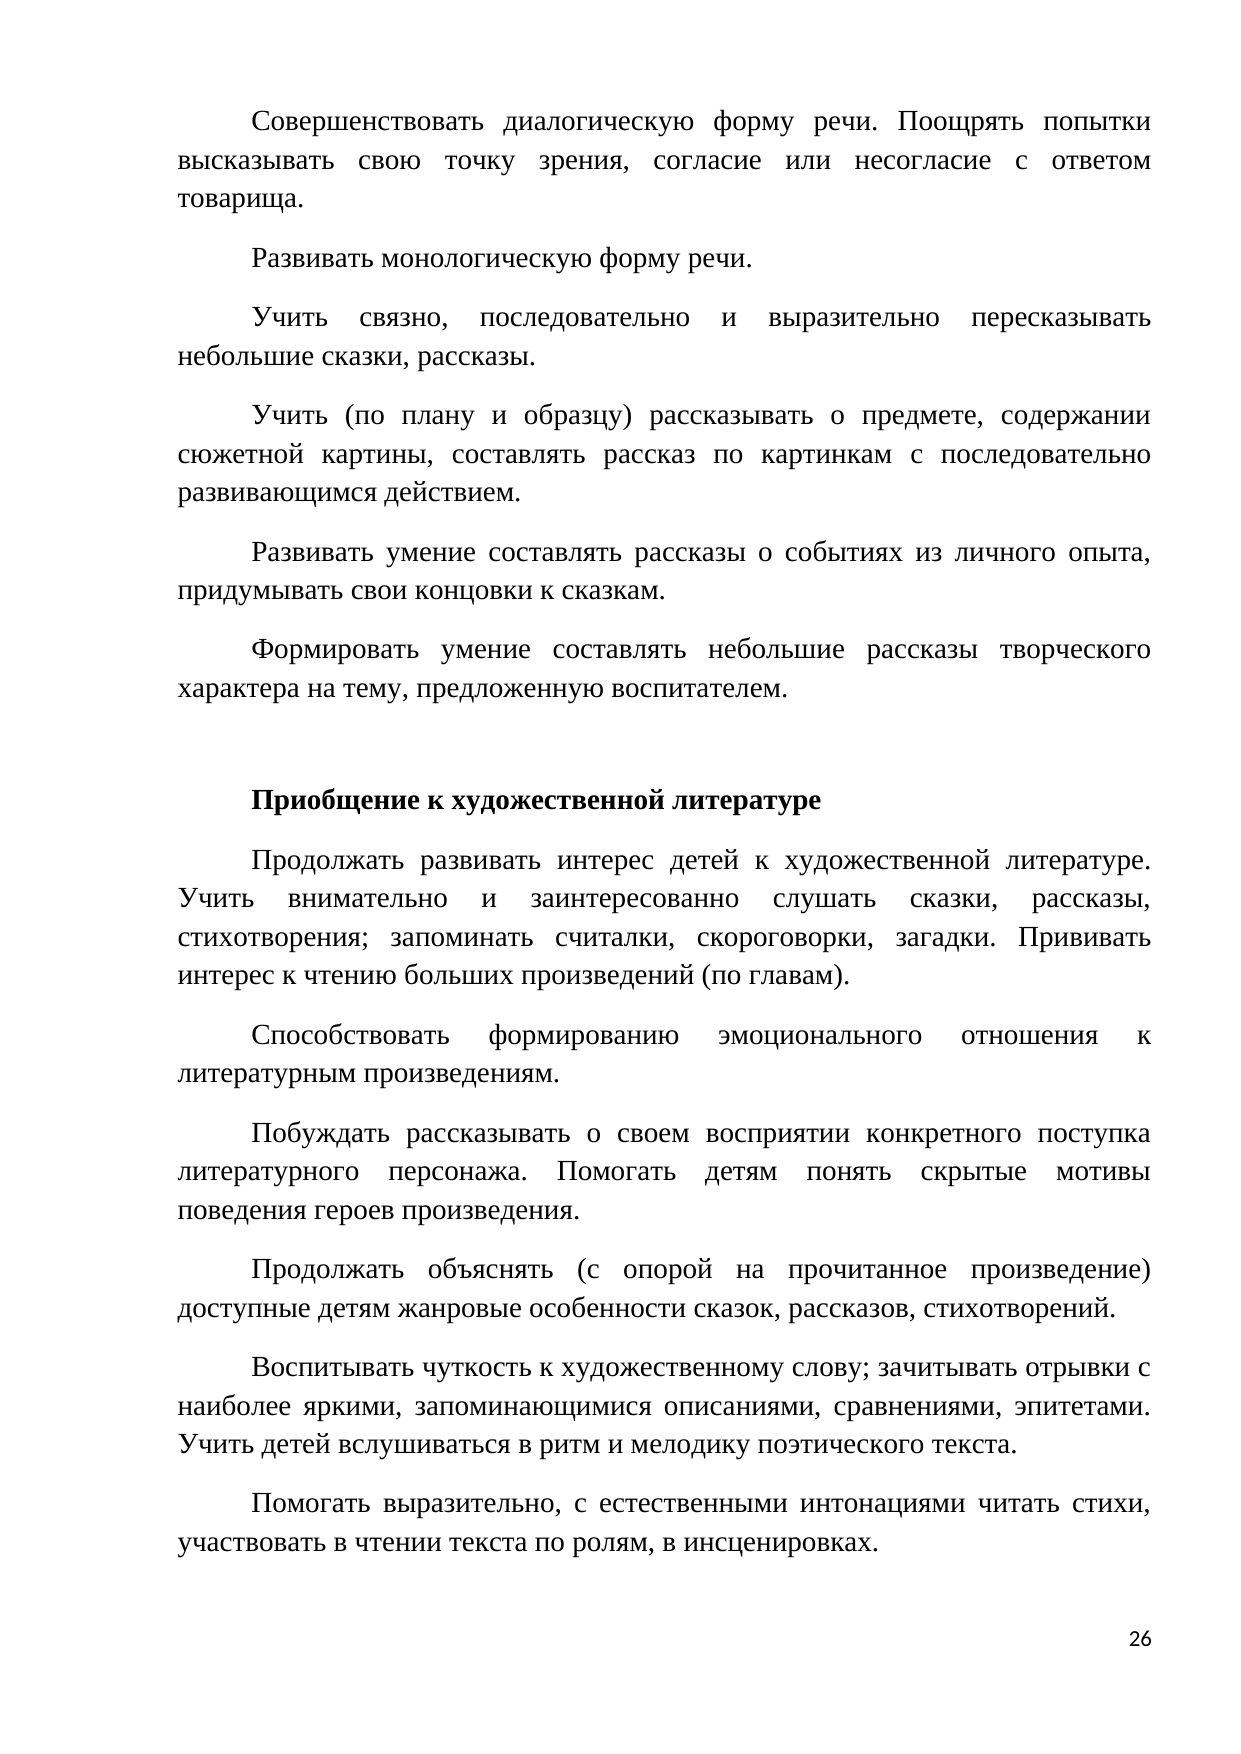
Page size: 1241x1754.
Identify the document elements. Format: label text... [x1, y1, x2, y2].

text Развивать умение составлять рассказы о событиях из личного опыта, придумывать свои концовки к сказкам. [177, 534, 1152, 606]
text Учить (по плану и образцу) рассказывать о предмете, содержании сюжетной картины, составлять рассказ по картинкам с последовательно развивающимся действием. [177, 397, 1152, 508]
text Продолжать развивать интерес детей к художественной литературе. Учить внимательно и заинтересованно слушать сказки, рассказы, стихотворения; запоминать считалки, скороговорки, загадки. Прививать интерес к чтению больших произведений (по главам). [177, 842, 1152, 991]
text Продолжать объяснять (с опорой на прочитанное произведение) доступные детям жанровые особенности сказок, рассказов, стихотворений. [177, 1251, 1152, 1323]
text Побуждать рассказывать о своем восприятии конкретного поступка литературного персонажа. Помогать детям понять скрытые мотивы поведения героев произведения. [177, 1115, 1152, 1225]
text Совершенствовать диалогическую форму речи. Поощрять попытки высказывать свою точку зрения, согласие или несогласие с ответом товарища. [177, 103, 1152, 214]
text Приобщение к художественной литературе [177, 782, 1152, 816]
text Способствовать формированию эмоционального отношения к литературным произведениям. [177, 1017, 1152, 1089]
text Формировать умение составлять небольшие рассказы творческого характера на тему, предложенную воспитателем. [177, 632, 1152, 704]
text Помогать выразительно, с естественными интонациями читать стихи, участвовать в чтении текста по ролям, в инсценировках. [177, 1486, 1152, 1558]
text Учить связно, последовательно и выразительно пересказывать небольшие сказки, рассказы. [177, 299, 1152, 371]
text Воспитывать чуткость к художественному слову; зачитывать отрывки с наиболее яркими, запоминающимися описаниями, сравнениями, эпитетами. Учить детей вслушиваться в ритм и мелодику поэтического текста. [177, 1349, 1152, 1460]
text Развивать монологическую форму речи. [177, 240, 1152, 273]
